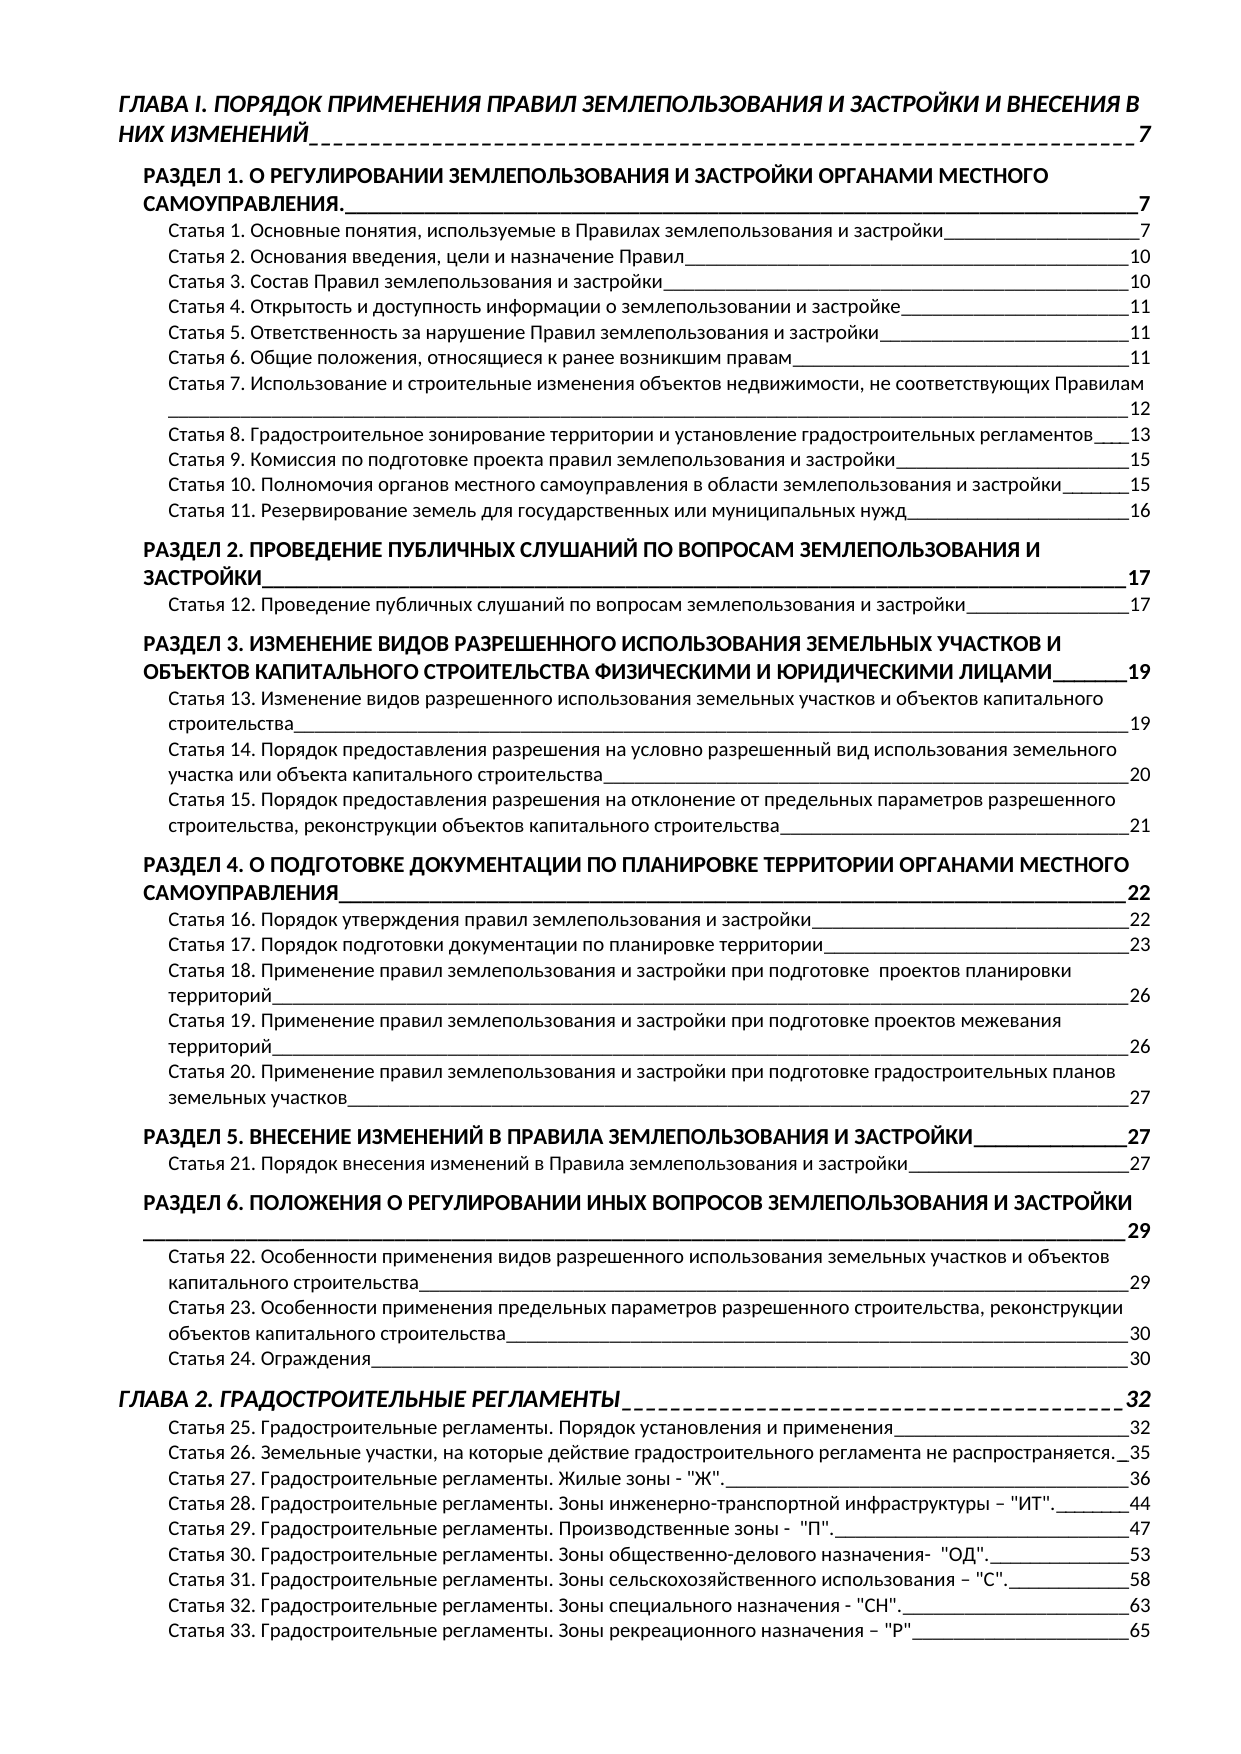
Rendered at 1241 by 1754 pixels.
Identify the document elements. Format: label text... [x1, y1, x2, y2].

text Статья 22. Особенности применения видов разрешенного использования земельных участков и объектов капитального строительства 29 [168, 1244, 1152, 1294]
text Статья 8. Градостроительное зонирование территории и установление градостроительных регламентов 13 [168, 421, 1152, 446]
text ГЛАВА I. ПОРЯДОК ПРИМЕНЕНИЯ ПРАВИЛ ЗЕМЛЕПОЛЬЗОВАНИЯ И ЗАСТРОЙКИ И ВНЕСЕНИЯ В НИХ ИЗМЕНЕНИЙ 7 [118, 88, 1152, 149]
text Статья 19. Применение правил землепользования и застройки при подготовке проектов межевания территорий 26 [168, 1008, 1152, 1058]
text Статья 11. Резервирование земель для государственных или муниципальных нужд 16 [168, 497, 1152, 522]
text Статья 17. Порядок подготовки документации по планировке территории 23 [168, 931, 1152, 957]
text Статья 28. Градостроительные регламенты. Зоны инженерно-транспортной инфраструктуры – "ИТ". 44 [168, 1490, 1152, 1516]
text Статья 6. Общие положения, относящиеся к ранее возникшим правам 11 [168, 344, 1152, 370]
text Статья 20. Применение правил землепользования и застройки при подготовке градостроительных планов земельных участков 27 [168, 1058, 1152, 1109]
text Статья 18. Применение правил землепользования и застройки при подготовке проектов планировки территорий 26 [168, 957, 1152, 1008]
text Статья 13. Изменение видов разрешенного использования земельных участков и объектов капитального строительства 19 [168, 685, 1152, 736]
text Статья 21. Порядок внесения изменений в Правила землепользования и застройки 27 [168, 1150, 1152, 1175]
text Статья 7. Использование и строительные изменения объектов недвижимости, не соответствующих Правилам 12 [168, 370, 1152, 421]
text Статья 27. Градостроительные регламенты. Жилые зоны - "Ж". 36 [168, 1465, 1152, 1490]
text РАЗДЕЛ 2. ПРОВЕДЕНИЕ ПУБЛИЧНЫХ СЛУШАНИЙ ПО ВОПРОСАМ ЗЕМЛЕПОЛЬЗОВАНИЯ И ЗАСТРОЙКИ 17 [143, 535, 1152, 591]
text РАЗДЕЛ 3. ИЗМЕНЕНИЕ ВИДОВ РАЗРЕШЕННОГО ИСПОЛЬЗОВАНИЯ ЗЕМЕЛЬНЫХ УЧАСТКОВ И ОБЪЕКТОВ КАПИТАЛЬНОГО СТРОИТЕЛЬСТВА ФИЗИЧЕСКИМИ И ЮРИДИЧЕСКИМИ ЛИЦАМИ 19 [143, 629, 1152, 685]
text Статья 12. Проведение публичных слушаний по вопросам землепользования и застройки 17 [168, 591, 1152, 616]
text РАЗДЕЛ 4. О ПОДГОТОВКЕ ДОКУМЕНТАЦИИ ПО ПЛАНИРОВКЕ ТЕРРИТОРИИ ОРГАНАМИ МЕСТНОГО САМОУПРАВЛЕНИЯ 22 [143, 850, 1152, 906]
text Статья 23. Особенности применения предельных параметров разрешенного строительства, реконструкции объектов капитального строительства 30 [168, 1294, 1152, 1345]
text Статья 5. Ответственность за нарушение Правил землепользования и застройки 11 [168, 319, 1152, 344]
text Статья 31. Градостроительные регламенты. Зоны сельскохозяйственного использования – "С". 58 [168, 1566, 1152, 1592]
text Статья 32. Градостроительные регламенты. Зоны специального назначения - "СН". 63 [168, 1592, 1152, 1617]
text Статья 2. Основания введения, цели и назначение Правил 10 [168, 243, 1152, 268]
text Статья 29. Градостроительные регламенты. Производственные зоны - "П". 47 [168, 1516, 1152, 1541]
text Статья 10. Полномочия органов местного самоуправления в области землепользования и застройки 15 [168, 472, 1152, 497]
text Статья 9. Комиссия по подготовке проекта правил землепользования и застройки 15 [168, 446, 1152, 472]
text РАЗДЕЛ 6. ПОЛОЖЕНИЯ О РЕГУЛИРОВАНИИ ИНЫХ ВОПРОСОВ ЗЕМЛЕПОЛЬЗОВАНИЯ И ЗАСТРОЙКИ 29 [143, 1188, 1152, 1244]
text Статья 24. Ограждения 30 [168, 1345, 1152, 1371]
text Статья 14. Порядок предоставления разрешения на условно разрешенный вид использования земельного участка или объекта капитального строительства 20 [168, 736, 1152, 787]
text Статья 30. Градостроительные регламенты. Зоны общественно-делового назначения- "ОД". 53 [168, 1541, 1152, 1566]
text Статья 25. Градостроительные регламенты. Порядок установления и применения 32 [168, 1414, 1152, 1439]
text Статья 16. Порядок утверждения правил землепользования и застройки 22 [168, 906, 1152, 931]
text Статья 3. Состав Правил землепользования и застройки 10 [168, 268, 1152, 294]
text Статья 4. Открытость и доступность информации о землепользовании и застройке 11 [168, 294, 1152, 319]
text ГЛАВА 2. ГРАДОСТРОИТЕЛЬНЫЕ РЕГЛАМЕНТЫ 32 [118, 1383, 1152, 1414]
text РАЗДЕЛ 5. ВНЕСЕНИЕ ИЗМЕНЕНИЙ В ПРАВИЛА ЗЕМЛЕПОЛЬЗОВАНИЯ И ЗАСТРОЙКИ 27 [143, 1122, 1152, 1150]
text РАЗДЕЛ 1. О РЕГУЛИРОВАНИИ ЗЕМЛЕПОЛЬЗОВАНИЯ И ЗАСТРОЙКИ ОРГАНАМИ МЕСТНОГО САМОУПРАВЛЕНИЯ. 7 [143, 161, 1152, 217]
text Статья 1. Основные понятия, используемые в Правилах землепользования и застройки 7 [168, 217, 1152, 243]
text Статья 26. Земельные участки, на которые действие градостроительного регламента не распространяется. 35 [168, 1439, 1152, 1465]
text Статья 15. Порядок предоставления разрешения на отклонение от предельных параметров разрешенного строительства, реконструкции объектов капитального строительства 21 [168, 787, 1152, 837]
text Статья 33. Градостроительные регламенты. Зоны рекреационного назначения – "Р" 65 [168, 1617, 1152, 1643]
